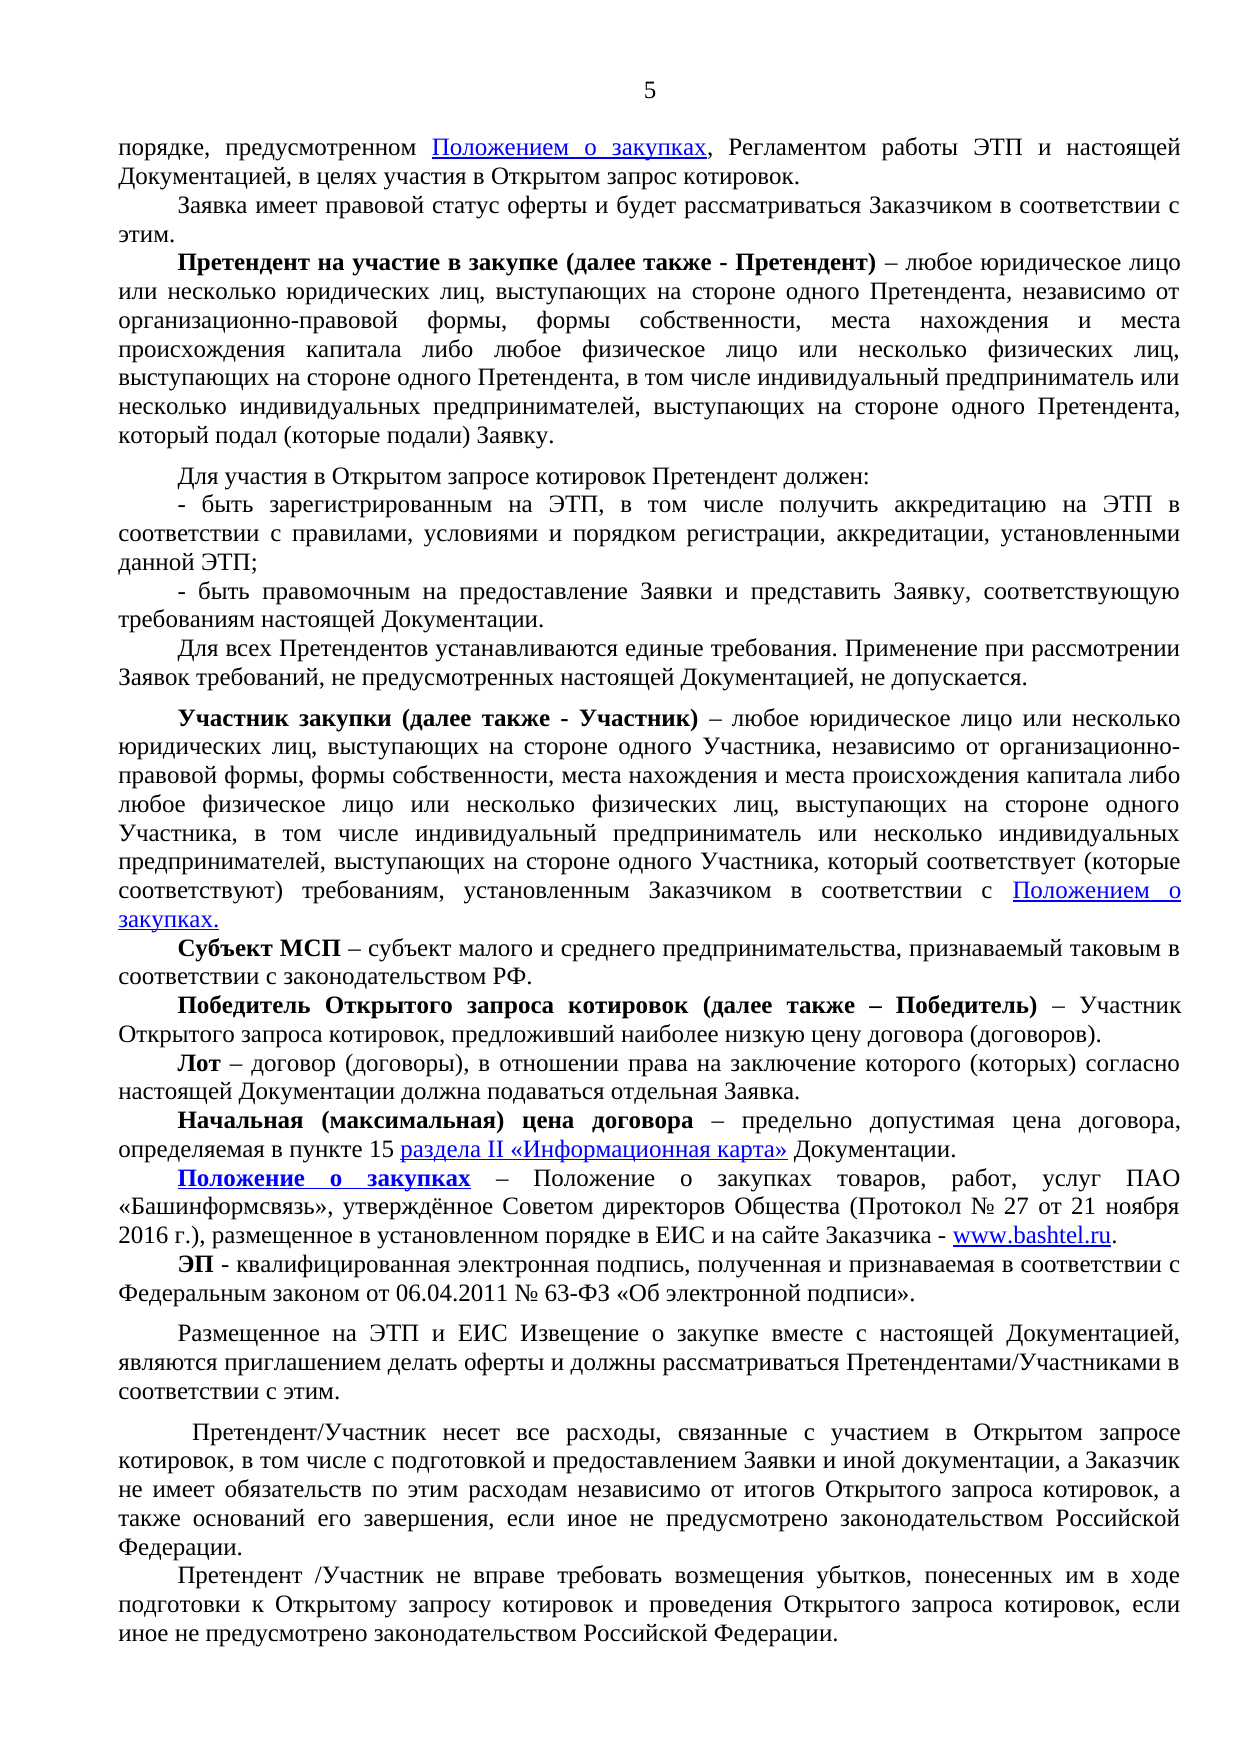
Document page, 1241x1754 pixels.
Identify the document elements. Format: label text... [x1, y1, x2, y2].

text Претендент/Участник несет все расходы, связанные с участием в Открытом запросе котировок, в том числе с подготовкой и предоставлением Заявки и иной документации, а Заказчик не имеет обязательств по этим расходам независимо от итогов Открытого запроса котировок, а также оснований его завершения, если иное не предусмотрено законодательством Российской Федерации. [118, 1417, 1181, 1560]
text - быть зарегистрированным на ЭТП, в том числе получить аккредитацию на ЭТП в соответствии с правилами, условиями и порядком регистрации, аккредитации, установленными данной ЭТП; [118, 489, 1181, 576]
text Размещенное на ЭТП и ЕИС Извещение о закупке вместе с настоящей Документацией, являются приглашением делать оферты и должны рассматриваться Претендентами/Участниками в соответствии с этим. [118, 1318, 1181, 1405]
text Претендент на участие в закупке (далее также - Претендент) – любое юридическое лицо или несколько юридических лиц, выступающих на стороне одного Претендента, независимо от организационно-правовой формы, формы собственности, места нахождения и места происхождения капитала либо любое физическое лицо или несколько физических лиц, выступающих на стороне одного Претендента, в том числе индивидуальный предприниматель или несколько индивидуальных предпринимателей, выступающих на стороне одного Претендента, который подал (которые подали) Заявку. [118, 247, 1181, 449]
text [118, 132, 1181, 190]
text Для участия в Открытом запросе котировок Претендент должен: [118, 461, 1181, 489]
text Положение о закупках – Положение о закупках товаров, работ, услуг ПАО «Башинформсвязь», утверждённое Советом директоров Общества (Протокол № 27 от 21 ноября 2016 г.), размещенное в установленном порядке в ЕИС и на сайте Заказчика - www.bashtel.ru. [118, 1163, 1181, 1249]
text ЭП - квалифицированная электронная подпись, полученная и признаваемая в соответствии с Федеральным законом от 06.04.2011 № 63-ФЗ «Об электронной подписи». [118, 1249, 1181, 1306]
text Субъект МСП – субъект малого и среднего предпринимательства, признаваемый таковым в соответствии с законодательством РФ. [118, 933, 1181, 990]
text Участник закупки (далее также - Участник) – любое юридическое лицо или несколько юридических лиц, выступающих на стороне одного Участника, независимо от организационно-правовой формы, формы собственности, места нахождения и места происхождения капитала либо любое физическое лицо или несколько физических лиц, выступающих на стороне одного Участника, в том числе индивидуальный предприниматель или несколько индивидуальных предпринимателей, выступающих на стороне одного Участника, который соответствует (которые соответствуют) требованиям, установленным Заказчиком в соответствии с Положением о закупках. [118, 703, 1181, 933]
text - быть правомочным на предоставление Заявки и представить Заявку, соответствующую требованиям настоящей Документации. [118, 576, 1181, 633]
text Начальная (максимальная) цена договора – предельно допустимая цена договора, определяемая в пункте 15 раздела II «Информационная карта» Документации. [118, 1105, 1181, 1163]
text Лот – договор (договоры), в отношении права на заключение которого (которых) согласно настоящей Документации должна подаваться отдельная Заявка. [118, 1048, 1181, 1105]
text Для всех Претендентов устанавливаются единые требования. Применение при рассмотрении Заявок требований, не предусмотренных настоящей Документацией, не допускается. [118, 633, 1181, 691]
text Заявка имеет правовой статус оферты и будет рассматриваться Заказчиком в соответствии с этим. [118, 190, 1181, 247]
text Претендент /Участник не вправе требовать возмещения убытков, понесенных им в ходе подготовки к Открытому запросу котировок и проведения Открытого запроса котировок, если иное не предусмотрено законодательством Российской Федерации. [118, 1560, 1181, 1647]
text Победитель Открытого запроса котировок (далее также – Победитель) – Участник Открытого запроса котировок, предложивший наиболее низкую цену договора (договоров). [118, 990, 1181, 1048]
